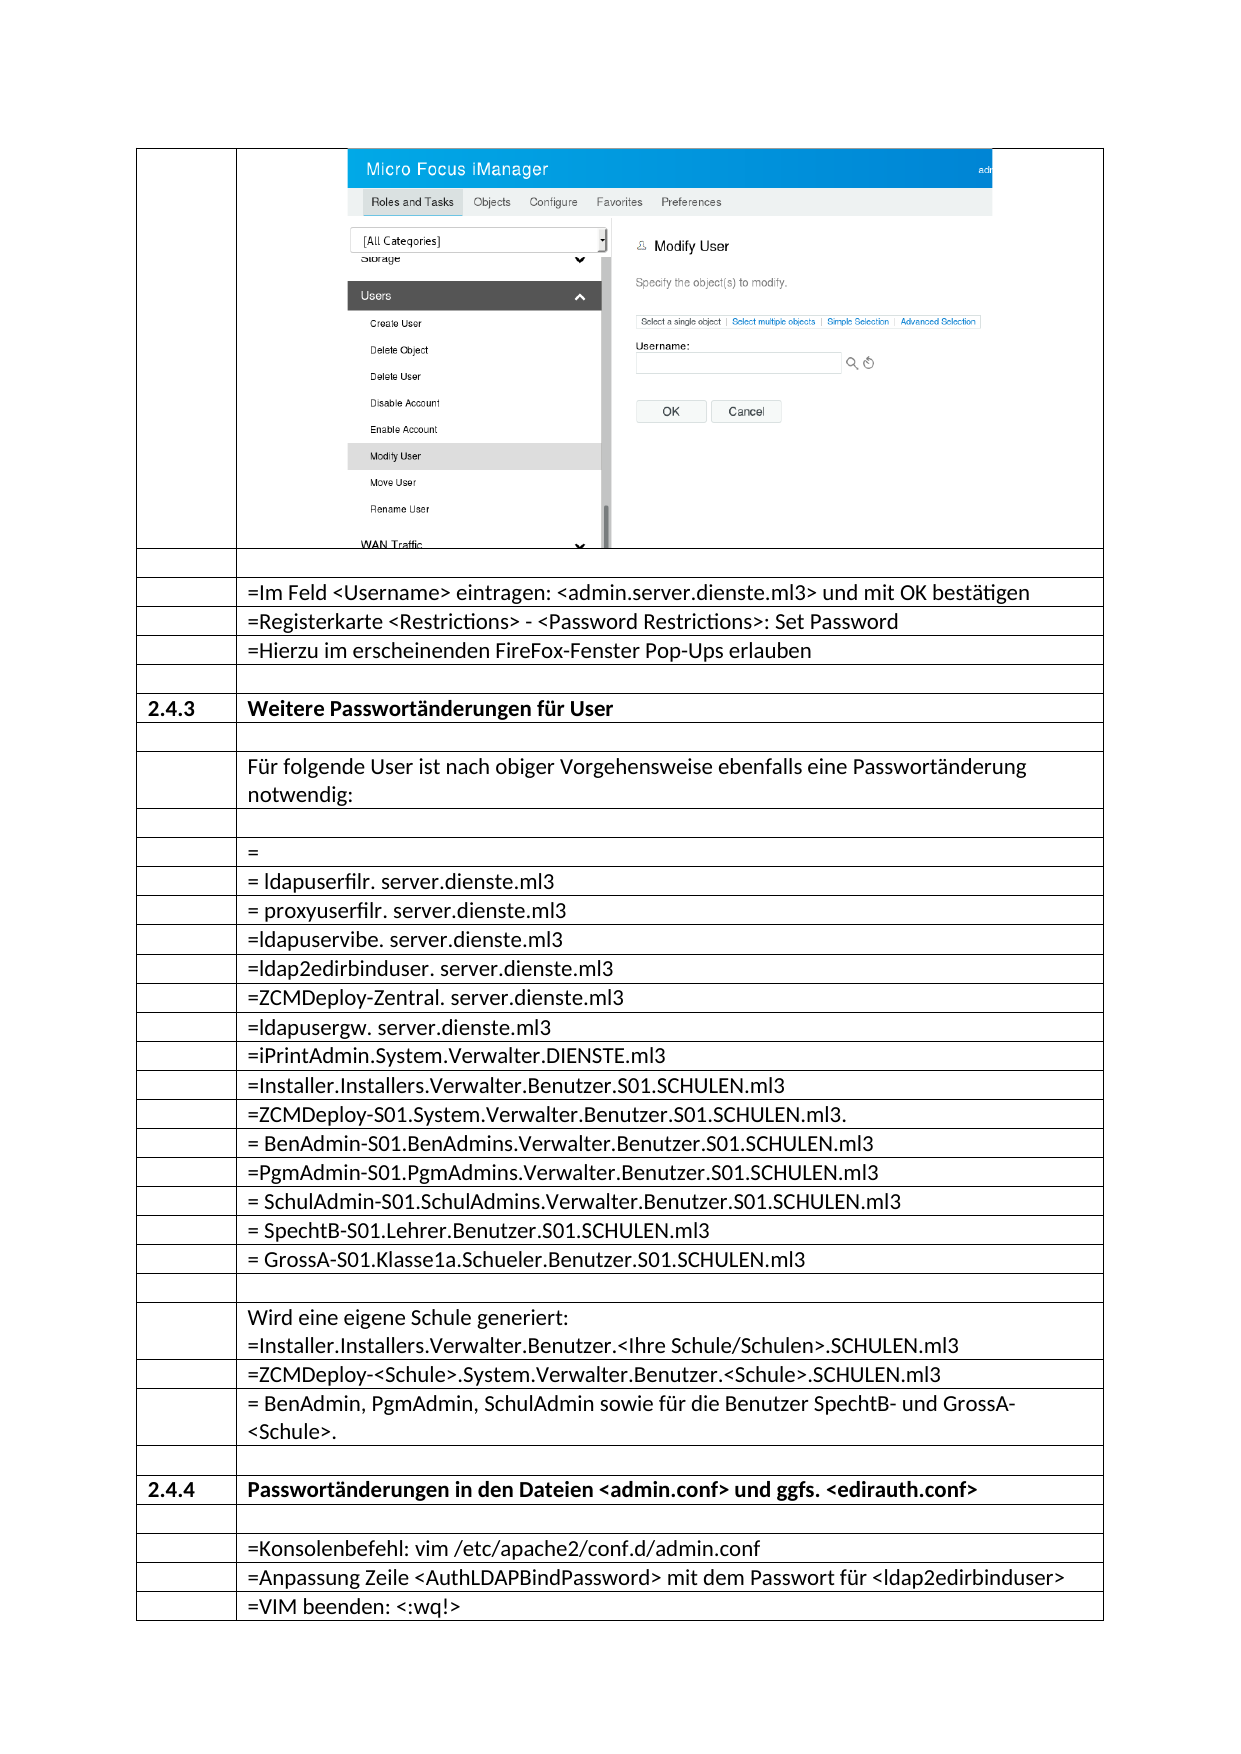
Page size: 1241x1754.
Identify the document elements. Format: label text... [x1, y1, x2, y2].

table_cell = SchulAdmin-S01.SchulAdmins.Verwalter.Benutzer.S01.SCHULEN.ml3 [237, 1187, 1103, 1215]
table_cell [137, 1187, 236, 1215]
table_cell Weitere Passwortänderungen für User [237, 694, 1103, 722]
table_cell [137, 984, 236, 1012]
table_cell [137, 549, 236, 577]
table_cell =Hierzu im erscheinenden FireFox-Fenster Pop-Ups erlauben [237, 636, 1103, 664]
table_cell =VIM beenden: <:wq!> [237, 1592, 1103, 1620]
table_cell =ldap2edirbinduser. server.dienste.ml3 [237, 955, 1103, 982]
table_cell =Anpassung Zeile <AuthLDAPBindPassword> mit dem Passwort für <ldap2edirbinduser> [237, 1563, 1103, 1591]
table_cell = SpechtB-S01.Lehrer.Benutzer.S01.SCHULEN.ml3 [237, 1216, 1103, 1244]
table_cell [137, 578, 236, 606]
table_cell [237, 723, 1103, 751]
table_cell [137, 1216, 236, 1244]
table_cell [237, 1505, 1103, 1533]
table_cell =ldapusergw. server.dienste.ml3 [237, 1013, 1103, 1041]
table_cell [137, 665, 236, 693]
table_cell [237, 1274, 1103, 1302]
table_cell [137, 149, 236, 548]
table_cell = proxyuserfilr. server.dienste.ml3 [237, 896, 1103, 924]
table_cell [237, 149, 347, 548]
table_cell 2.4.4 [137, 1476, 236, 1503]
table_cell [137, 1389, 236, 1445]
table_cell [137, 752, 236, 808]
table_cell [137, 1360, 236, 1388]
table_cell [137, 1274, 236, 1302]
table_cell [137, 1592, 236, 1620]
table_cell Für folgende User ist nach obiger Vorgehensweise ebenfalls eine Passwortänderung notwendig: [237, 752, 1103, 808]
table_cell [137, 636, 236, 664]
table_cell 2.4.3 [137, 694, 236, 722]
table_cell =ZCMDeploy-S01.System.Verwalter.Benutzer.S01.SCHULEN.ml3. [237, 1100, 1103, 1128]
table_cell [237, 1446, 1103, 1474]
table_cell =Konsolenbefehl: vim /etc/apache2/conf.d/admin.conf [237, 1534, 1103, 1562]
table_cell = GrossA-S01.Klasse1a.Schueler.Benutzer.S01.SCHULEN.ml3 [237, 1245, 1103, 1273]
table_cell =ZCMDeploy-Zentral. server.dienste.ml3 [237, 984, 1103, 1012]
table_cell [137, 925, 236, 953]
table_cell =PgmAdmin-S01.PgmAdmins.Verwalter.Benutzer.S01.SCHULEN.ml3 [237, 1158, 1103, 1186]
table_cell =Installer.Installers.Verwalter.Benutzer.S01.SCHULEN.ml3 [237, 1071, 1103, 1099]
table_cell [237, 665, 1103, 693]
table_cell = BenAdmin-S01.BenAdmins.Verwalter.Benutzer.S01.SCHULEN.ml3 [237, 1129, 1103, 1157]
table_cell [137, 723, 236, 751]
table_cell [137, 1245, 236, 1273]
table_cell Wird eine eigene Schule generiert: =Installer.Installers.Verwalter.Benutzer.<Ihre Schule/Schulen>.SCHULEN.ml3 [237, 1303, 1103, 1359]
table_cell [237, 549, 1103, 577]
table_cell [993, 149, 1103, 548]
table_cell [137, 1071, 236, 1099]
table_cell = BenAdmin, PgmAdmin, SchulAdmin sowie für die Benutzer SpechtB- und GrossA-<Schule>. [237, 1389, 1103, 1445]
table_cell Passwortänderungen in den Dateien <admin.conf> und ggfs. <edirauth.conf> [237, 1476, 1103, 1503]
table_cell [137, 896, 236, 924]
table_cell =Registerkarte <Restrictions> - <Password Restrictions>: Set Password [237, 607, 1103, 635]
table_cell =ZCMDeploy-<Schule>.System.Verwalter.Benutzer.<Schule>.SCHULEN.ml3 [237, 1360, 1103, 1388]
table_cell [137, 607, 236, 635]
table_cell [137, 1129, 236, 1157]
table_cell [137, 955, 236, 982]
table_cell =ldapuservibe. server.dienste.ml3 [237, 925, 1103, 953]
table_cell [137, 867, 236, 895]
table_cell = ldapuserfilr. server.dienste.ml3 [237, 867, 1103, 895]
table_cell [137, 1042, 236, 1070]
table_cell [137, 1100, 236, 1128]
table_cell [137, 1534, 236, 1562]
table_cell [137, 1013, 236, 1041]
table_cell [137, 1446, 236, 1474]
table_cell = [237, 838, 1103, 866]
table_cell =iPrintAdmin.System.Verwalter.DIENSTE.ml3 [237, 1042, 1103, 1070]
table_cell [137, 838, 236, 866]
picture [347, 148, 993, 548]
table_cell [137, 809, 236, 837]
table_cell [137, 1505, 236, 1533]
table_cell [237, 809, 1103, 837]
table_cell [137, 1158, 236, 1186]
table_cell =Im Feld <Username> eintragen: <admin.server.dienste.ml3> und mit OK bestätigen [237, 578, 1103, 606]
table_cell [137, 1563, 236, 1591]
table_cell [137, 1303, 236, 1359]
